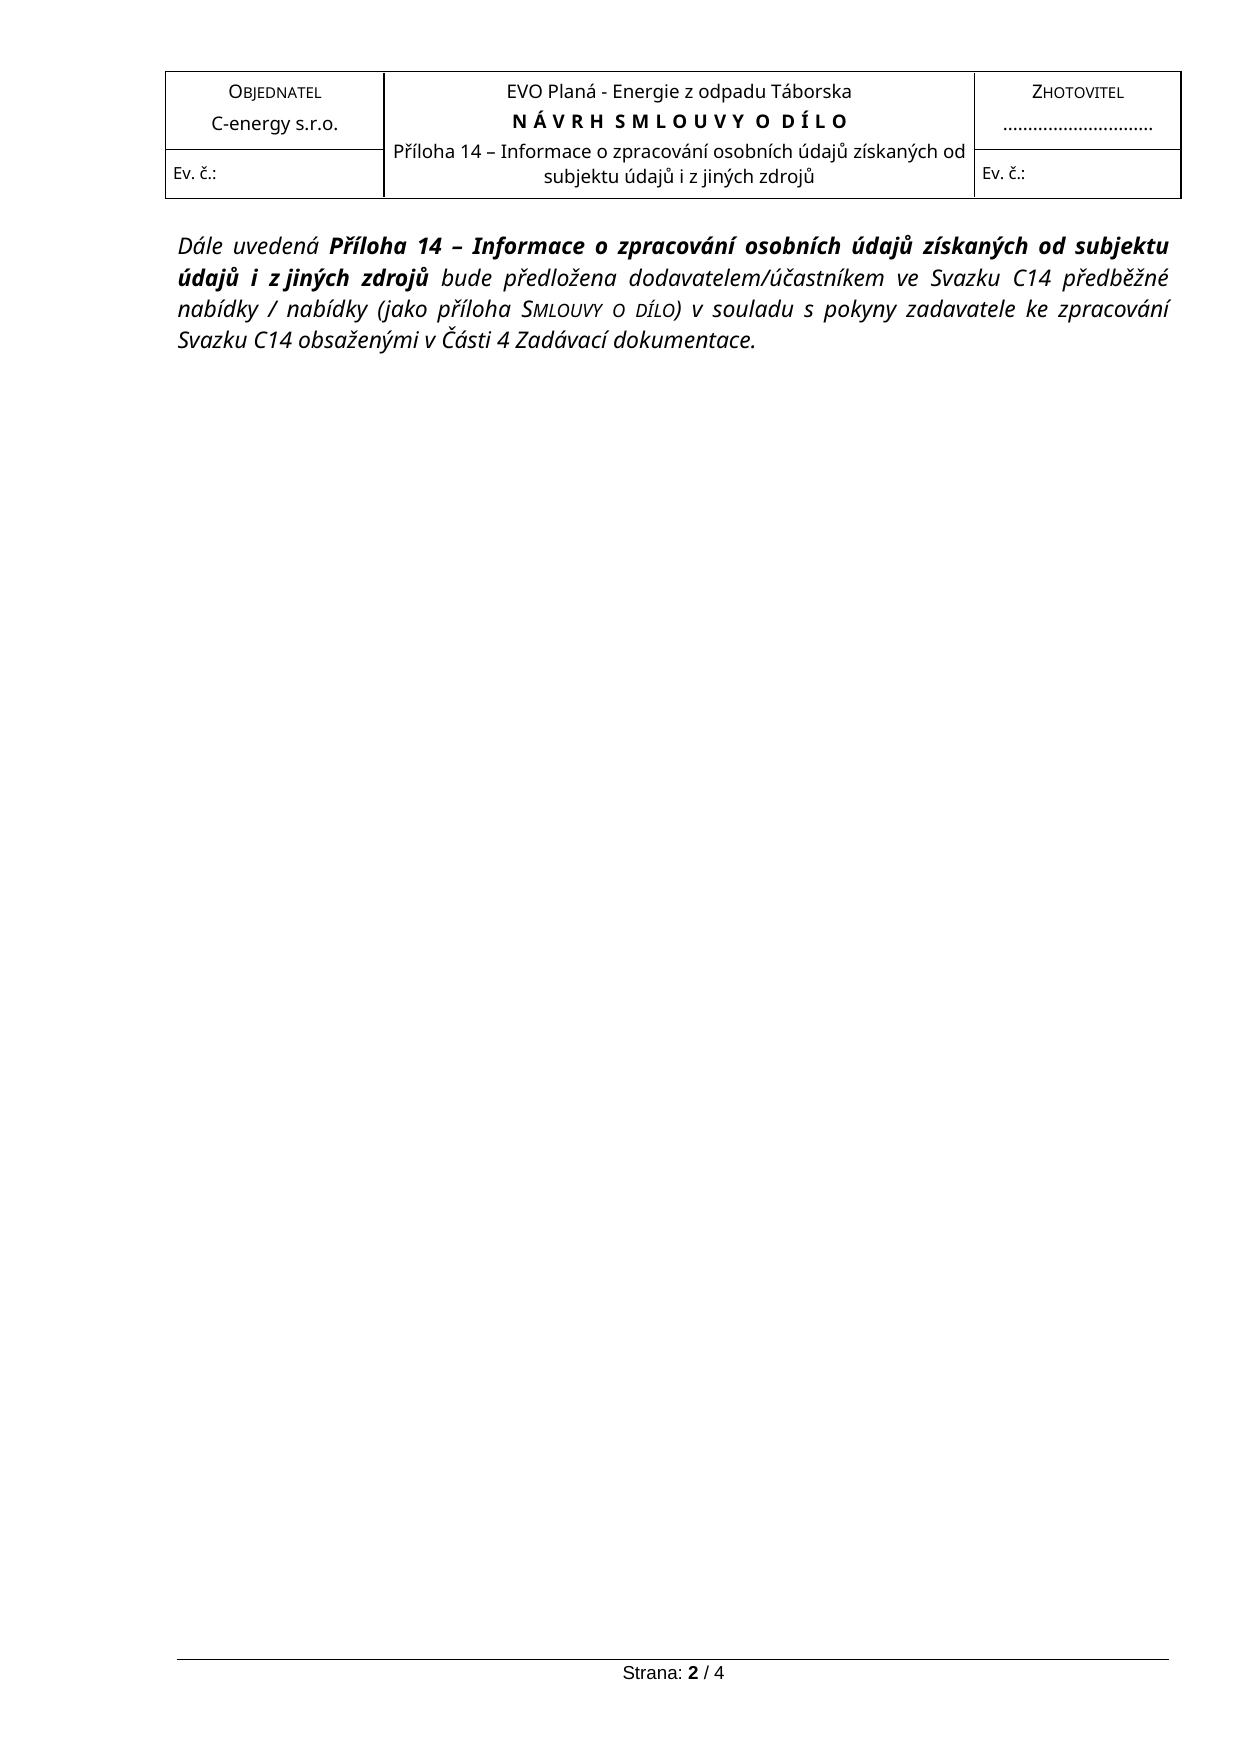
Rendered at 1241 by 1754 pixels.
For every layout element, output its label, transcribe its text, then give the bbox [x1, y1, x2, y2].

text Dále uvedená Příloha 14 – Informace o zpracování osobních údajů získaných od subjektu údajů i z jiných zdrojů bude předložena dodavatelem/účastníkem ve Svazku C14 předběžné nabídky / nabídky (jako příloha Smlouvy o dílo) v souladu s pokyny zadavatele ke zpracování Svazku C14 obsaženými v Části 4 Zadávací dokumentace. [177, 230, 1169, 355]
